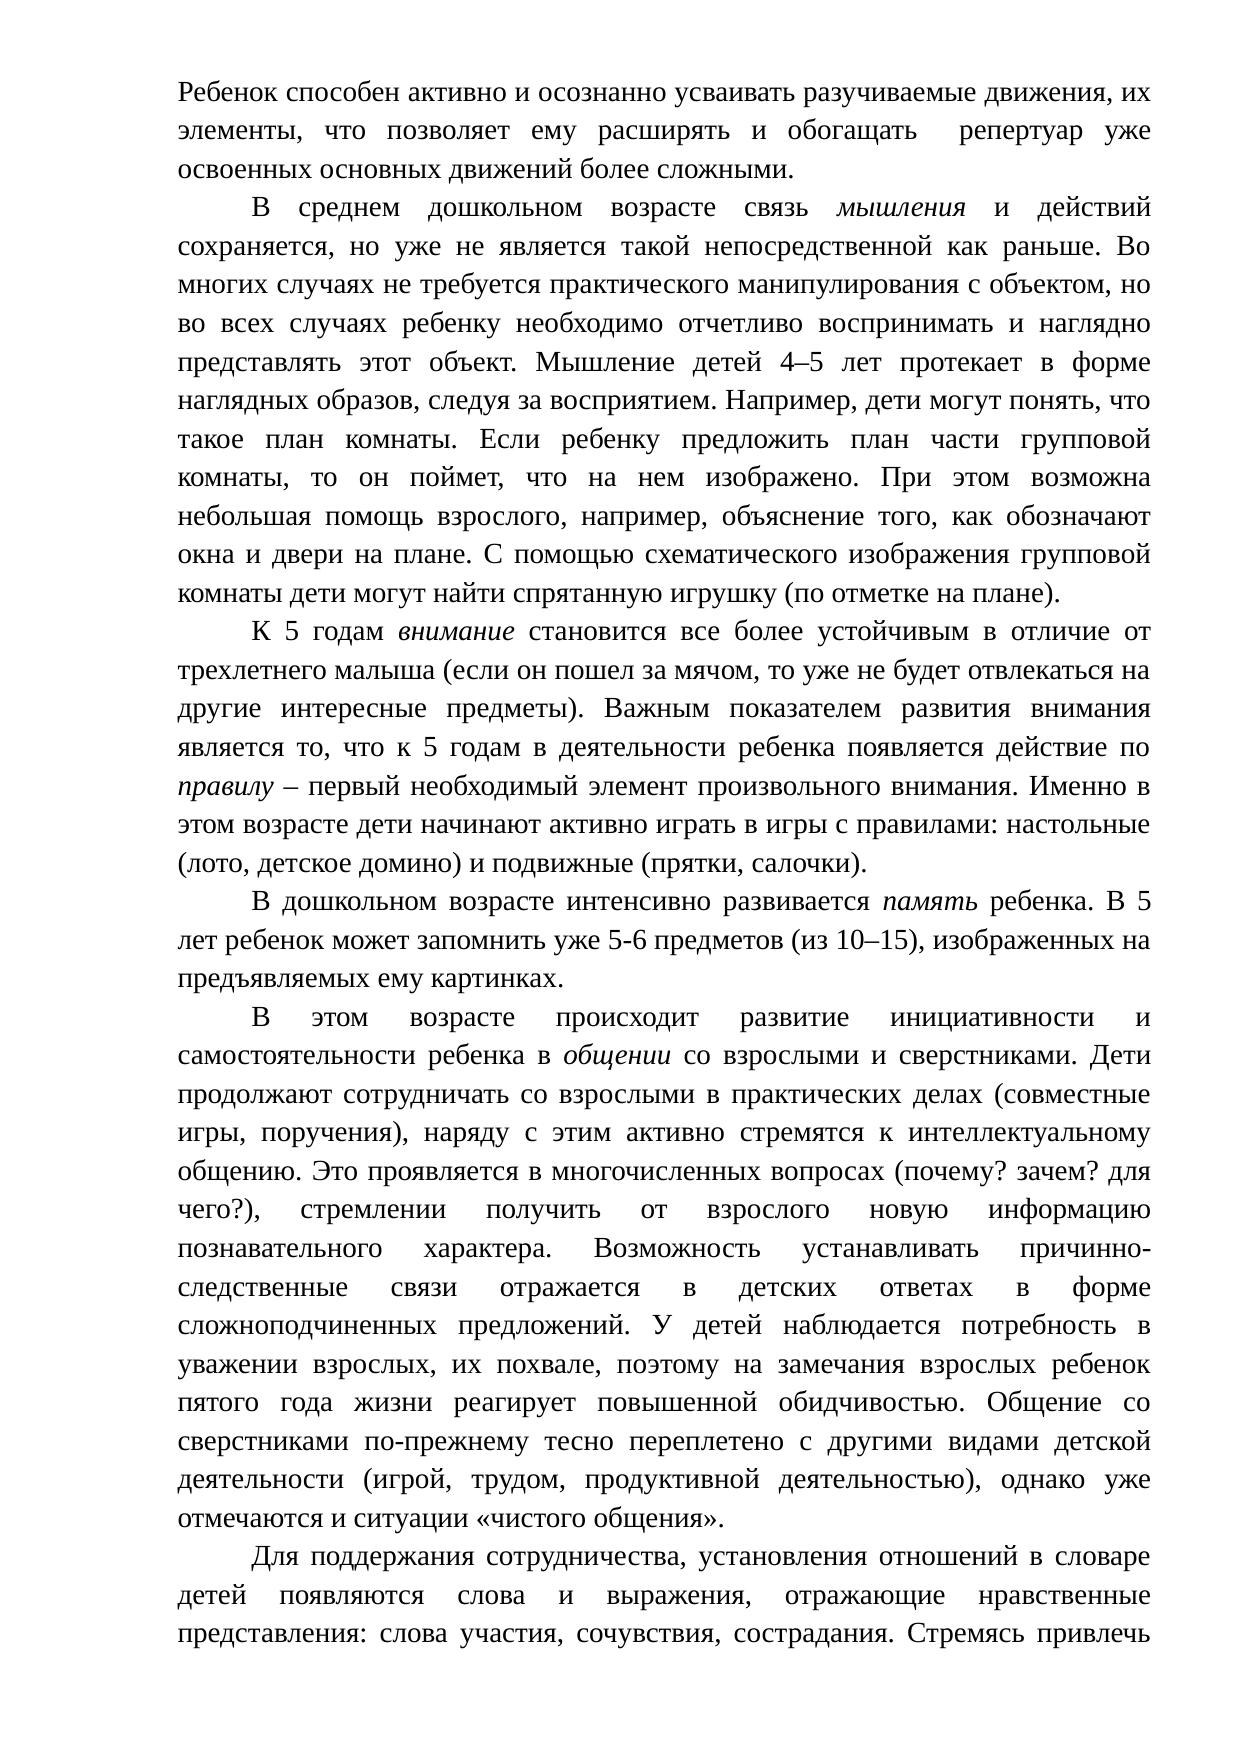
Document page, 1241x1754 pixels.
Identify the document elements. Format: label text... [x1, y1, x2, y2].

text В среднем дошкольном возрасте связь мышления и действий сохраняется, но уже не является такой непосредственной как раньше. Во многих случаях не требуется практического манипулирования с объектом, но во всех случаях ребенку необходимо отчетливо воспринимать и наглядно представлять этот объект. Мышление детей 4–5 лет протекает в форме наглядных образов, следуя за восприятием. Например, дети могут понять, что такое план комнаты. Если ребенку предложить план части групповой комнаты, то он поймет, что на нем изображено. При этом возможна небольшая помощь взрослого, например, объяснение того, как обозначают окна и двери на плане. С помощью схематического изображения групповой комнаты дети могут найти спрятанную игрушку (по отметке на плане). [177, 189, 1152, 608]
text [177, 74, 1152, 184]
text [177, 1538, 1152, 1649]
text К 5 годам внимание становится все более устойчивым в отличие от трехлетнего малыша (если он пошел за мячом, то уже не будет отвлекаться на другие интересные предметы). Важным показателем развития внимания является то, что к 5 годам в деятельности ребенка появляется действие по правилу – первый необходимый элемент произвольного внимания. Именно в этом возрасте дети начинают активно играть в игры с правилами: настольные (лото, детское домино) и подвижные (прятки, салочки). [177, 613, 1152, 878]
text В дошкольном возрасте интенсивно развивается память ребенка. В 5 лет ребенок может запомнить уже 5-6 предметов (из 10–15), изображенных на предъявляемых ему картинках. [177, 883, 1152, 994]
text В этом возрасте происходит развитие инициативности и самостоятельности ребенка в общении со взрослыми и сверстниками. Дети продолжают сотрудничать со взрослыми в практических делах (совместные игры, поручения), наряду с этим активно стремятся к интеллектуальному общению. Это проявляется в многочисленных вопросах (почему? зачем? для чего?), стремлении получить от взрослого новую информацию познавательного характера. Возможность устанавливать причинно-следственные связи отражается в детских ответах в форме сложноподчиненных предложений. У детей наблюдается потребность в уважении взрослых, их похвале, поэтому на замечания взрослых ребенок пятого года жизни реагирует повышенной обидчивостью. Общение со сверстниками по-прежнему тесно переплетено с другими видами детской деятельности (игрой, трудом, продуктивной деятельностью), однако уже отмечаются и ситуации «чистого общения». [177, 999, 1152, 1533]
